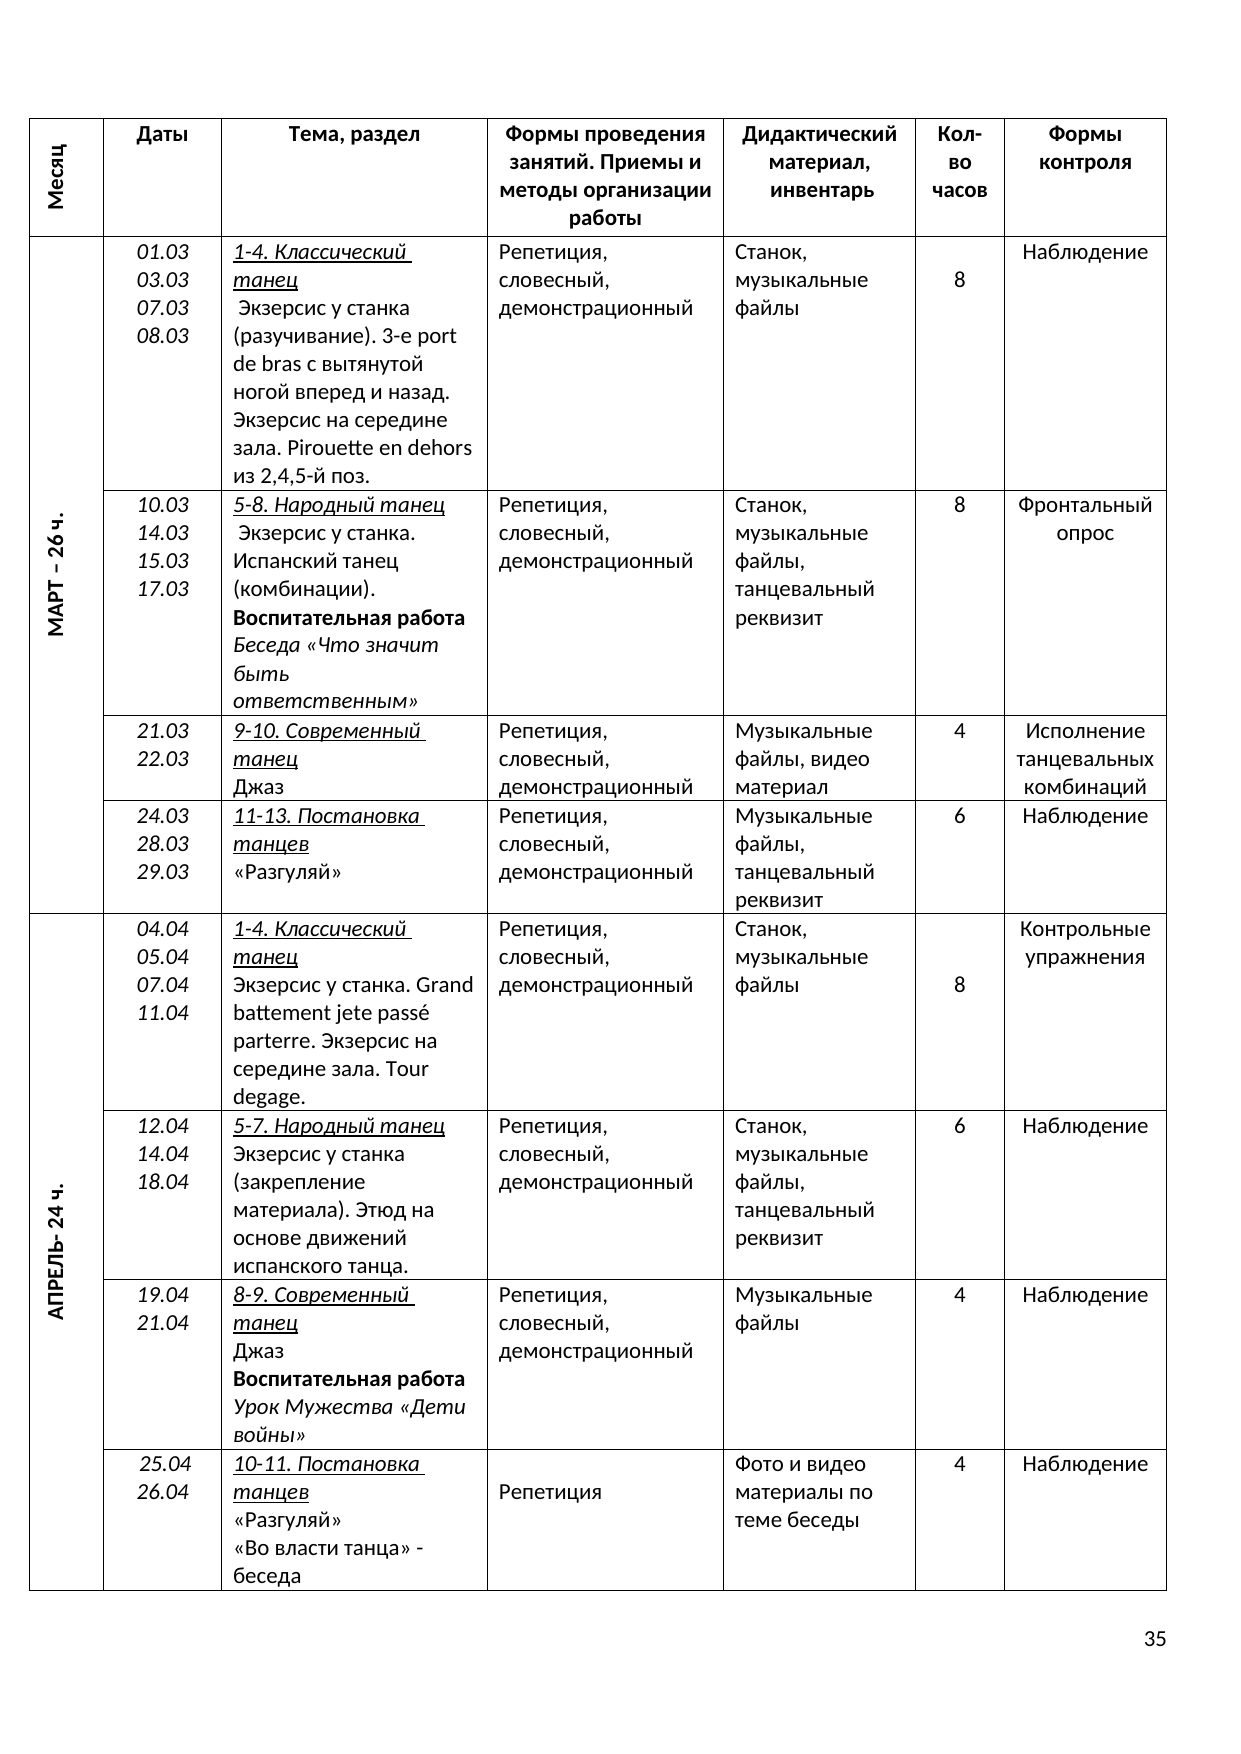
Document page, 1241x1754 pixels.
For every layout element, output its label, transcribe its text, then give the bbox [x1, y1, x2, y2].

table_cell Музыкальные файлы, танцевальный реквизит [724, 801, 915, 913]
table_cell 5-7. Народный танец Экзерсис у станка (закрепление материала). Этюд на основе движений испанского танца. [222, 1111, 487, 1279]
table_cell Фото и видео материалы по теме беседы [724, 1450, 915, 1589]
table_cell Наблюдение [1005, 1111, 1166, 1279]
table_cell 19.04 21.04 [104, 1280, 221, 1448]
table_cell 1-4. Классический танец Экзерсис у станка (разучивание). 3-е port de bras с вытянутой ногой вперед и назад. Экзерсис на середине зала. Pirouette en dehors из 2,4,5-й поз. [222, 237, 487, 489]
table_cell Репетиция, словесный, демонстрационный [488, 491, 723, 715]
table_cell 10-11. Постановка танцев «Разгуляй» «Во власти танца» - беседа [222, 1450, 487, 1589]
table_cell Наблюдение [1005, 1280, 1166, 1448]
table_cell Репетиция, словесный, демонстрационный [488, 914, 723, 1110]
table_cell Репетиция, словесный, демонстрационный [488, 237, 723, 489]
table_cell 6 [916, 1111, 1004, 1279]
table_cell 10.03 14.03 15.03 17.03 [104, 491, 221, 715]
table_cell 4 [916, 716, 1004, 800]
table_cell Наблюдение [1005, 801, 1166, 913]
table_header Формы проведения занятий. Приемы и методы организации работы [488, 119, 723, 236]
table_cell Репетиция [488, 1450, 723, 1589]
table_cell Исполнение танцевальных комбинаций [1005, 716, 1166, 800]
table_cell Фронтальный опрос [1005, 491, 1166, 715]
table_cell Контрольные упражнения [1005, 914, 1166, 1110]
table_cell Репетиция, словесный, демонстрационный [488, 801, 723, 913]
table_cell 8 [916, 914, 1004, 1110]
table_cell Репетиция, словесный, демонстрационный [488, 1111, 723, 1279]
table_cell Наблюдение [1005, 237, 1166, 489]
table_cell Станок, музыкальные файлы, танцевальный реквизит [724, 491, 915, 715]
table_cell 5-8. Народный танец Экзерсис у станка. Испанский танец (комбинации). Воспитательная работа Беседа «Что значит быть ответственным» [222, 491, 487, 715]
table_cell 8 [916, 237, 1004, 489]
table_cell 8 [916, 491, 1004, 715]
table_cell Станок, музыкальные файлы [724, 914, 915, 1110]
table_cell МАРТ – 26 ч. [30, 237, 103, 913]
table_cell Станок, музыкальные файлы [724, 237, 915, 489]
table_cell 8-9. Современный танец Джаз Воспитательная работа Урок Мужества «Дети войны» [222, 1280, 487, 1448]
table_cell Музыкальные файлы [724, 1280, 915, 1448]
table_cell Музыкальные файлы, видео материал [724, 716, 915, 800]
table_cell 1-4. Классический танец Экзерсис у станка. Grand battement jete passé parterre. Экзерсис на середине зала. Tour degage. [222, 914, 487, 1110]
table_header Месяц [30, 119, 103, 236]
table_header Дидактический материал, инвентарь [724, 119, 915, 236]
table_cell 11-13. Постановка танцев «Разгуляй» [222, 801, 487, 913]
table_header Формы контроля [1005, 119, 1166, 236]
table_cell 21.03 22.03 [104, 716, 221, 800]
table_cell 24.03 28.03 29.03 [104, 801, 221, 913]
table_cell 04.04 05.04 07.04 11.04 [104, 914, 221, 1110]
table_cell 6 [916, 801, 1004, 913]
table_cell АПРЕЛЬ- 24 ч. [30, 914, 103, 1589]
table_cell 12.04 14.04 18.04 [104, 1111, 221, 1279]
table_cell Репетиция, словесный, демонстрационный [488, 1280, 723, 1448]
table_header Кол-во часов [916, 119, 1004, 236]
table_cell 4 [916, 1280, 1004, 1448]
table_header Тема, раздел [222, 119, 487, 236]
table_cell 25.04 26.04 [104, 1450, 221, 1589]
table_cell 01.03 03.03 07.03 08.03 [104, 237, 221, 489]
table_cell 9-10. Современный танец Джаз [222, 716, 487, 800]
table_cell Репетиция, словесный, демонстрационный [488, 716, 723, 800]
table_cell Станок, музыкальные файлы, танцевальный реквизит [724, 1111, 915, 1279]
table_cell Наблюдение [1005, 1450, 1166, 1589]
table_header Даты [104, 119, 221, 236]
table_cell 4 [916, 1450, 1004, 1589]
